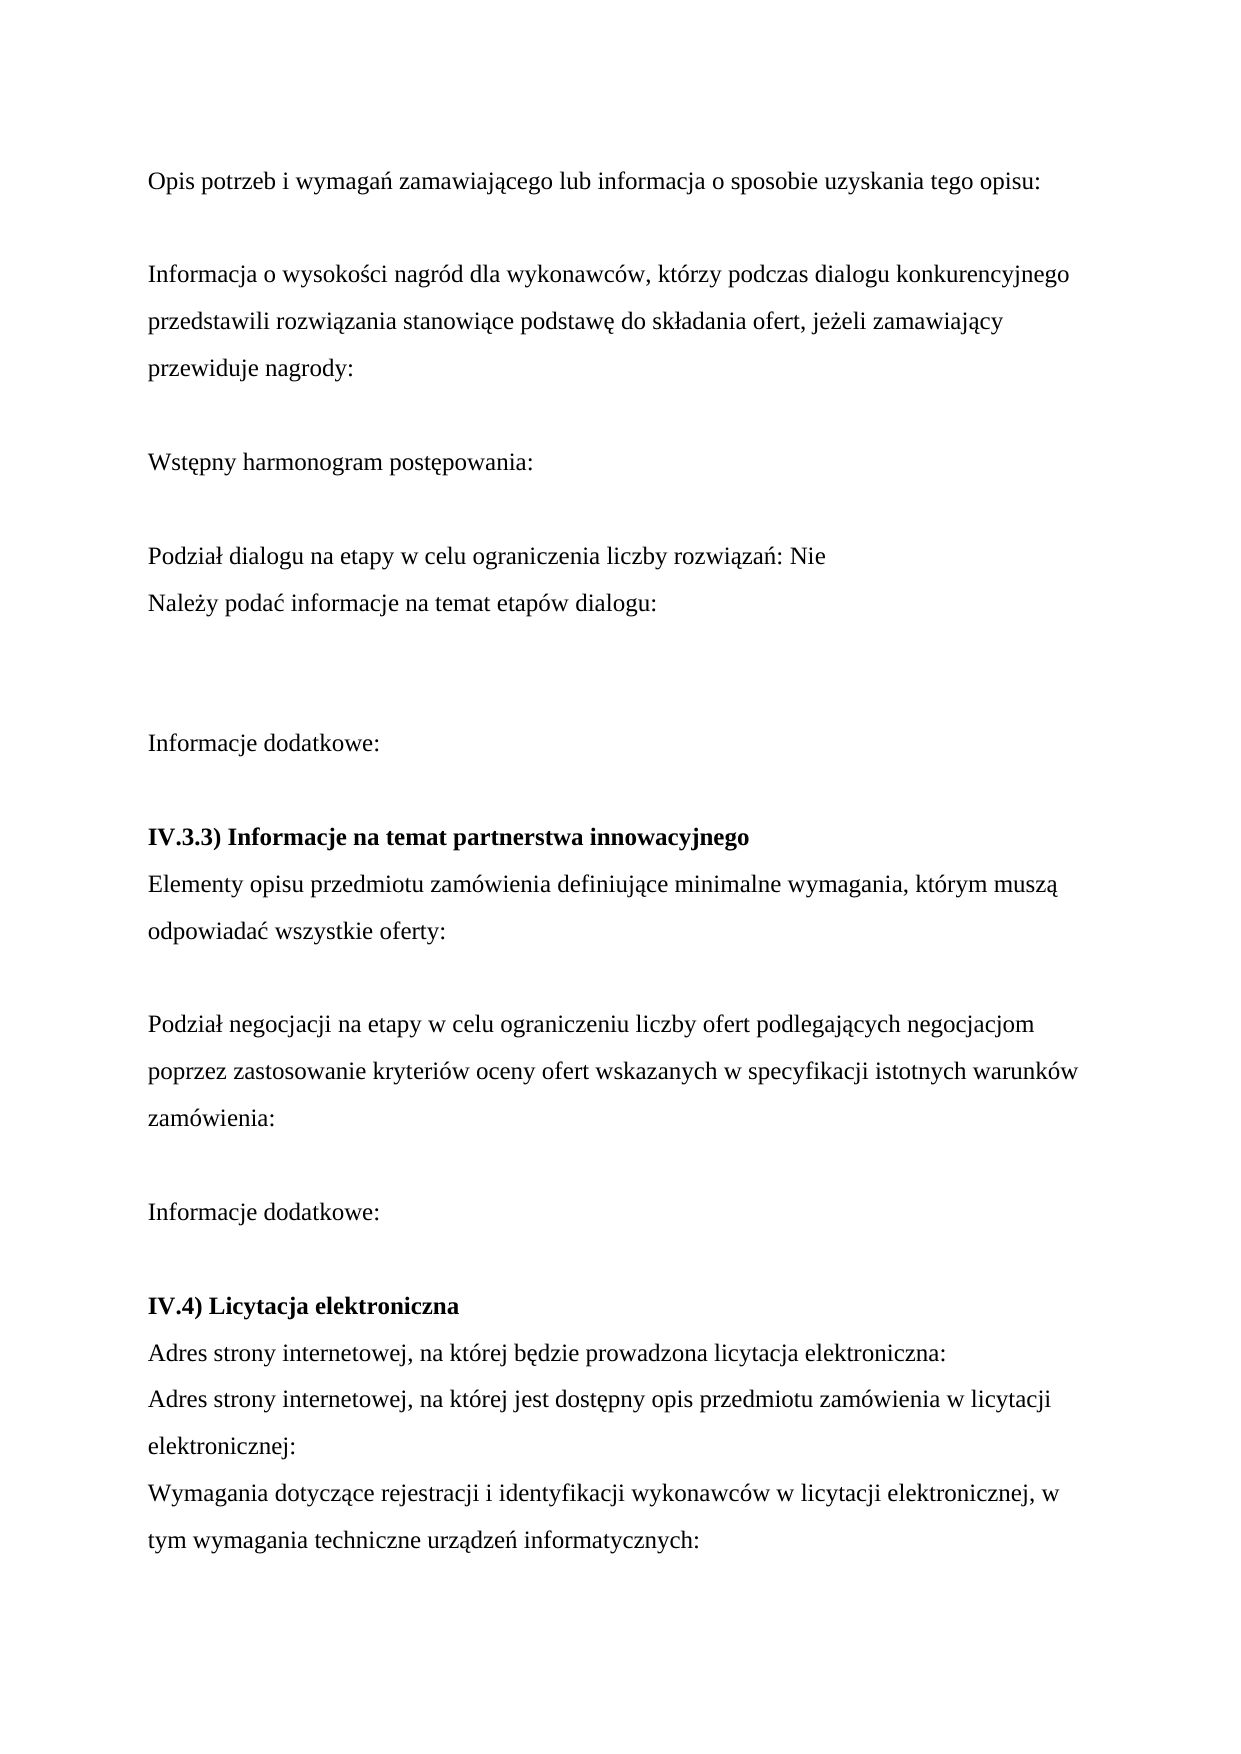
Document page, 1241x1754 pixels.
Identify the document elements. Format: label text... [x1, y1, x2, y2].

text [148, 148, 1093, 1366]
text Adres strony internetowej, na której jest dostępny opis przedmiotu zamówienia w licytacji elektronicznej: [148, 1366, 1093, 1460]
text Wymagania dotyczące rejestracji i identyfikacji wykonawców w licytacji elektronicznej, w tym wymagania techniczne urządzeń informatycznych: [148, 1460, 1093, 1554]
